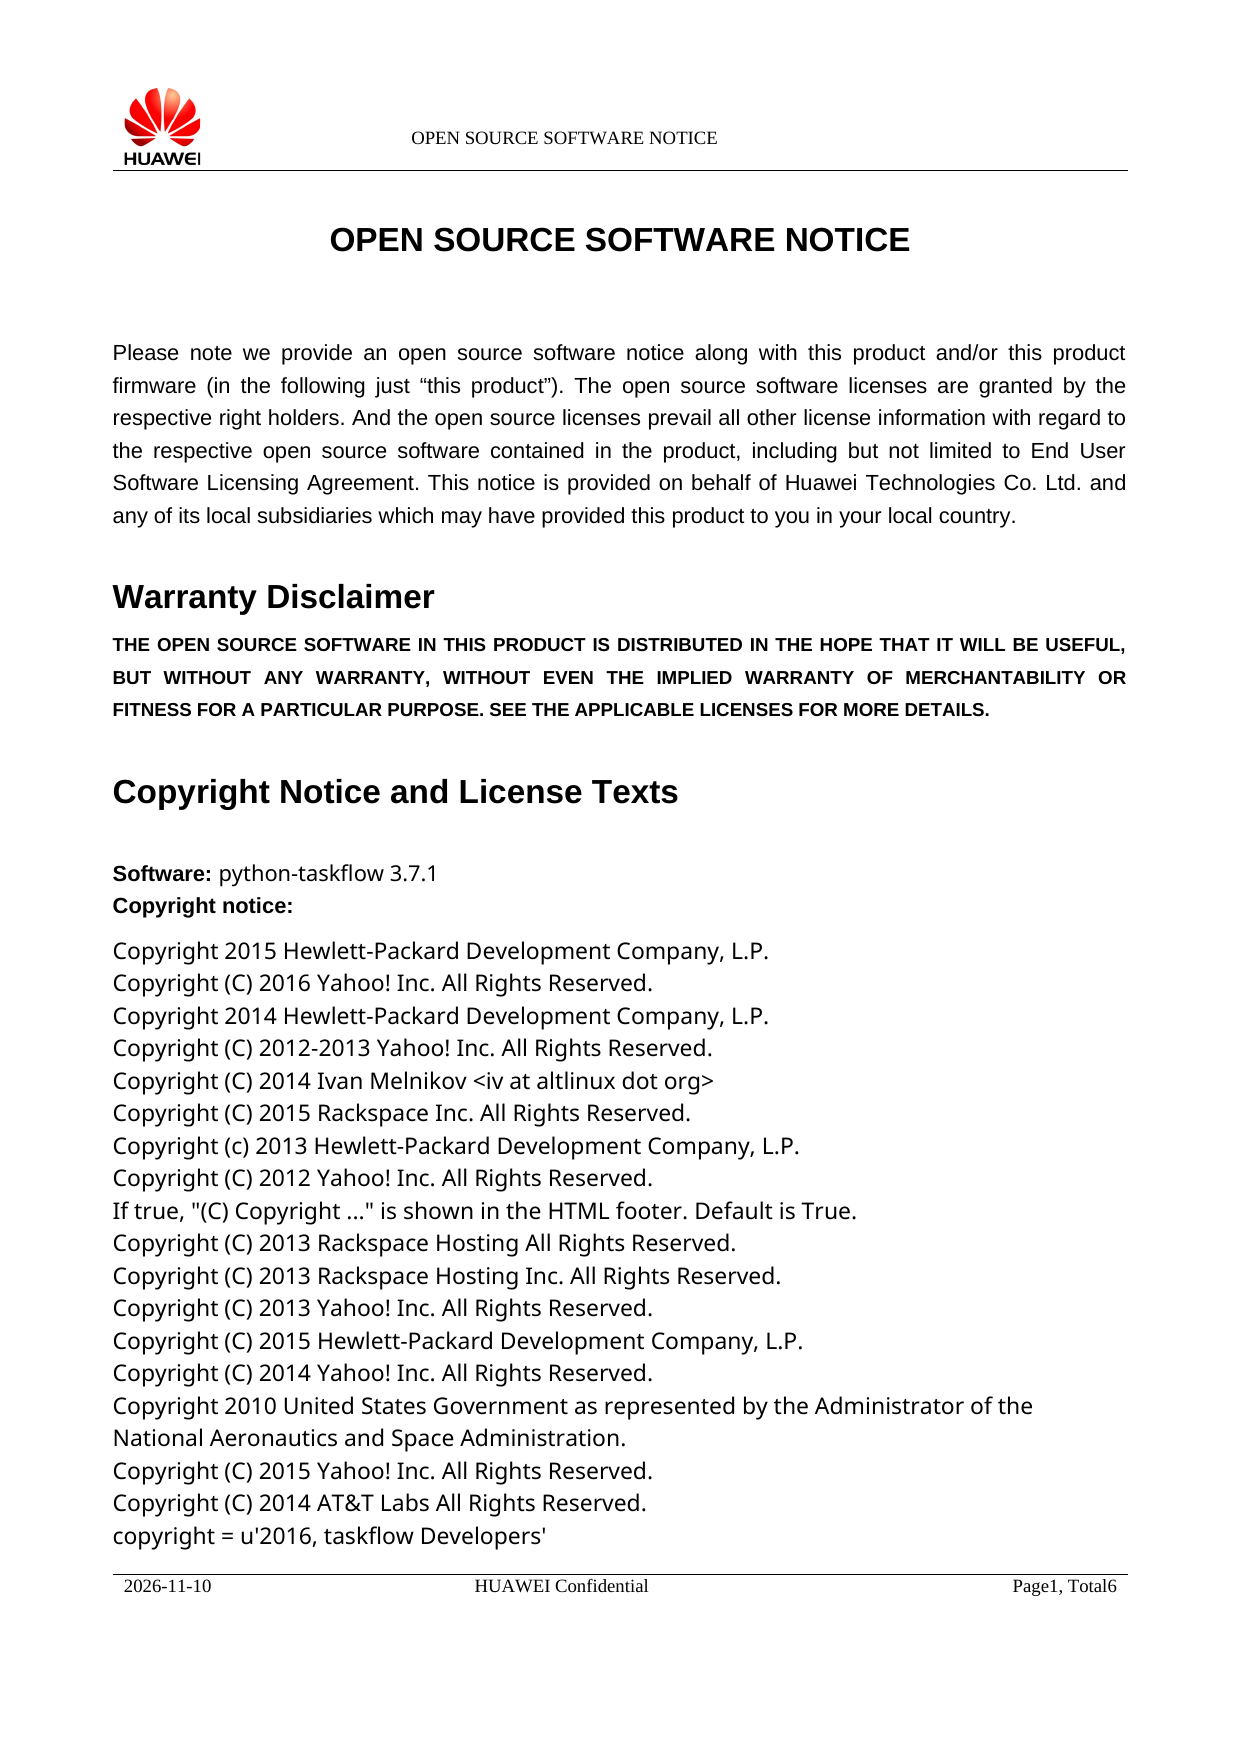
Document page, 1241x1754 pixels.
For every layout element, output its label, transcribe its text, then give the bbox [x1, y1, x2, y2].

picture [124, 88, 201, 165]
text Copyright notice: [112, 889, 1128, 921]
text Warranty Disclaimer [112, 564, 1128, 629]
title Software: python-taskflow 3.7.1 [112, 856, 1128, 889]
text Copyright Notice and License Texts [112, 759, 1128, 824]
text Please note we provide an open source software notice along with this product and/or this product firmware (in the following just “this product”). The open source software licenses are granted by the respective right holders. And the open source licenses prevail all other license information with regard to the respective open source software contained in the product, including but not limited to End User Software Licensing Agreement. This notice is provided on behalf of Huawei Technologies Co. Ltd. and any of its local subsidiaries which may have provided this product to you in your local country. [112, 336, 1128, 531]
text The open source software in this product is distributed in the hope that it will be useful, but WITHOUT ANY WARRANTY, without even the implied warranty of MERCHANTABILITY or FITNESS FOR A PARTICULAR PURPOSE. See the applicable licenses for more details. [112, 629, 1128, 726]
text OPEN SOURCE SOFTWARE NOTICE [112, 206, 1128, 271]
